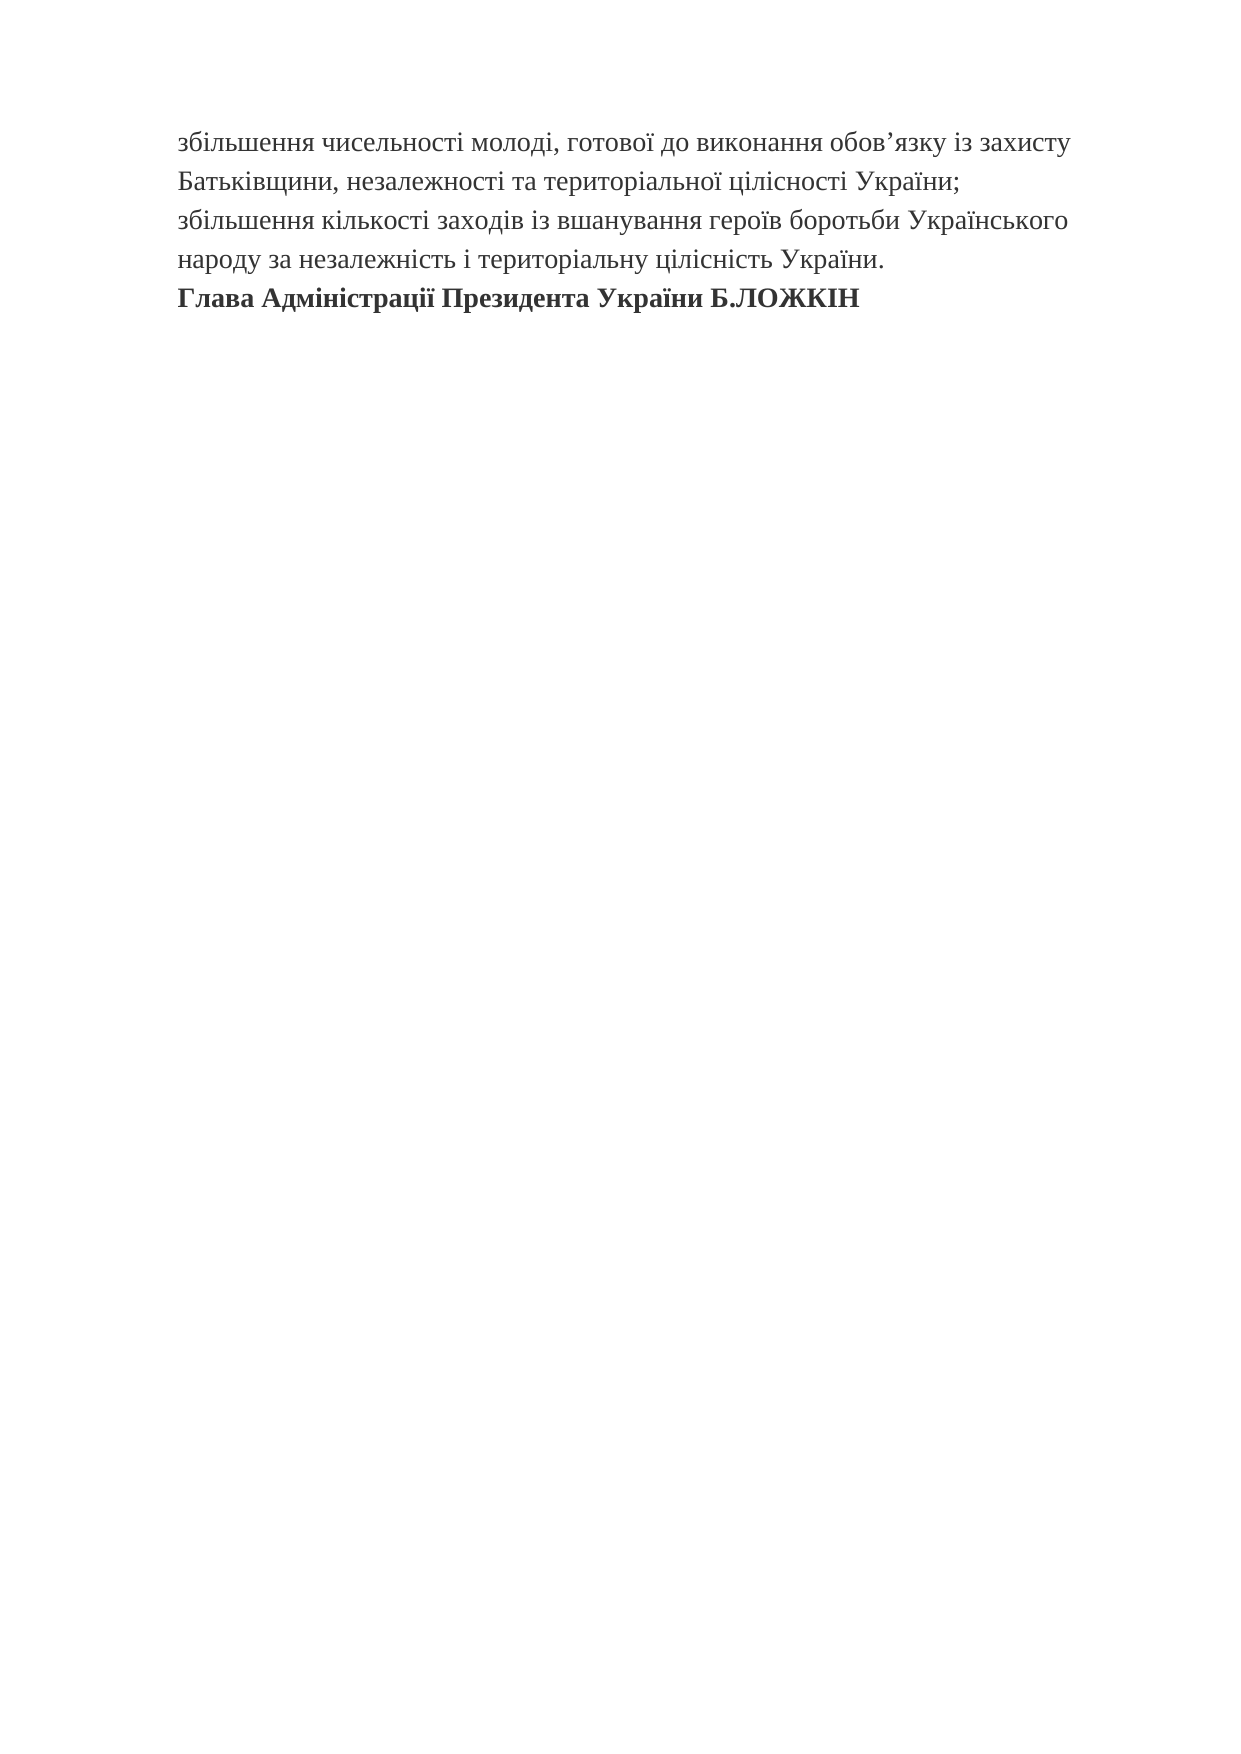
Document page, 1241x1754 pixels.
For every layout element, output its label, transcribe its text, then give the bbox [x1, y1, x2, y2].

text збільшення чисельності молоді, готової до виконання обов’язку із захисту Батьківщини, незалежності та територіальної цілісності України; [177, 118, 1152, 196]
text Глава Адміністрації Президента України Б.ЛОЖКІН [177, 274, 1152, 313]
text збільшення кількості заходів із вшанування героїв боротьби Українського народу за незалежність і територіальну цілісність України. [177, 196, 1152, 274]
